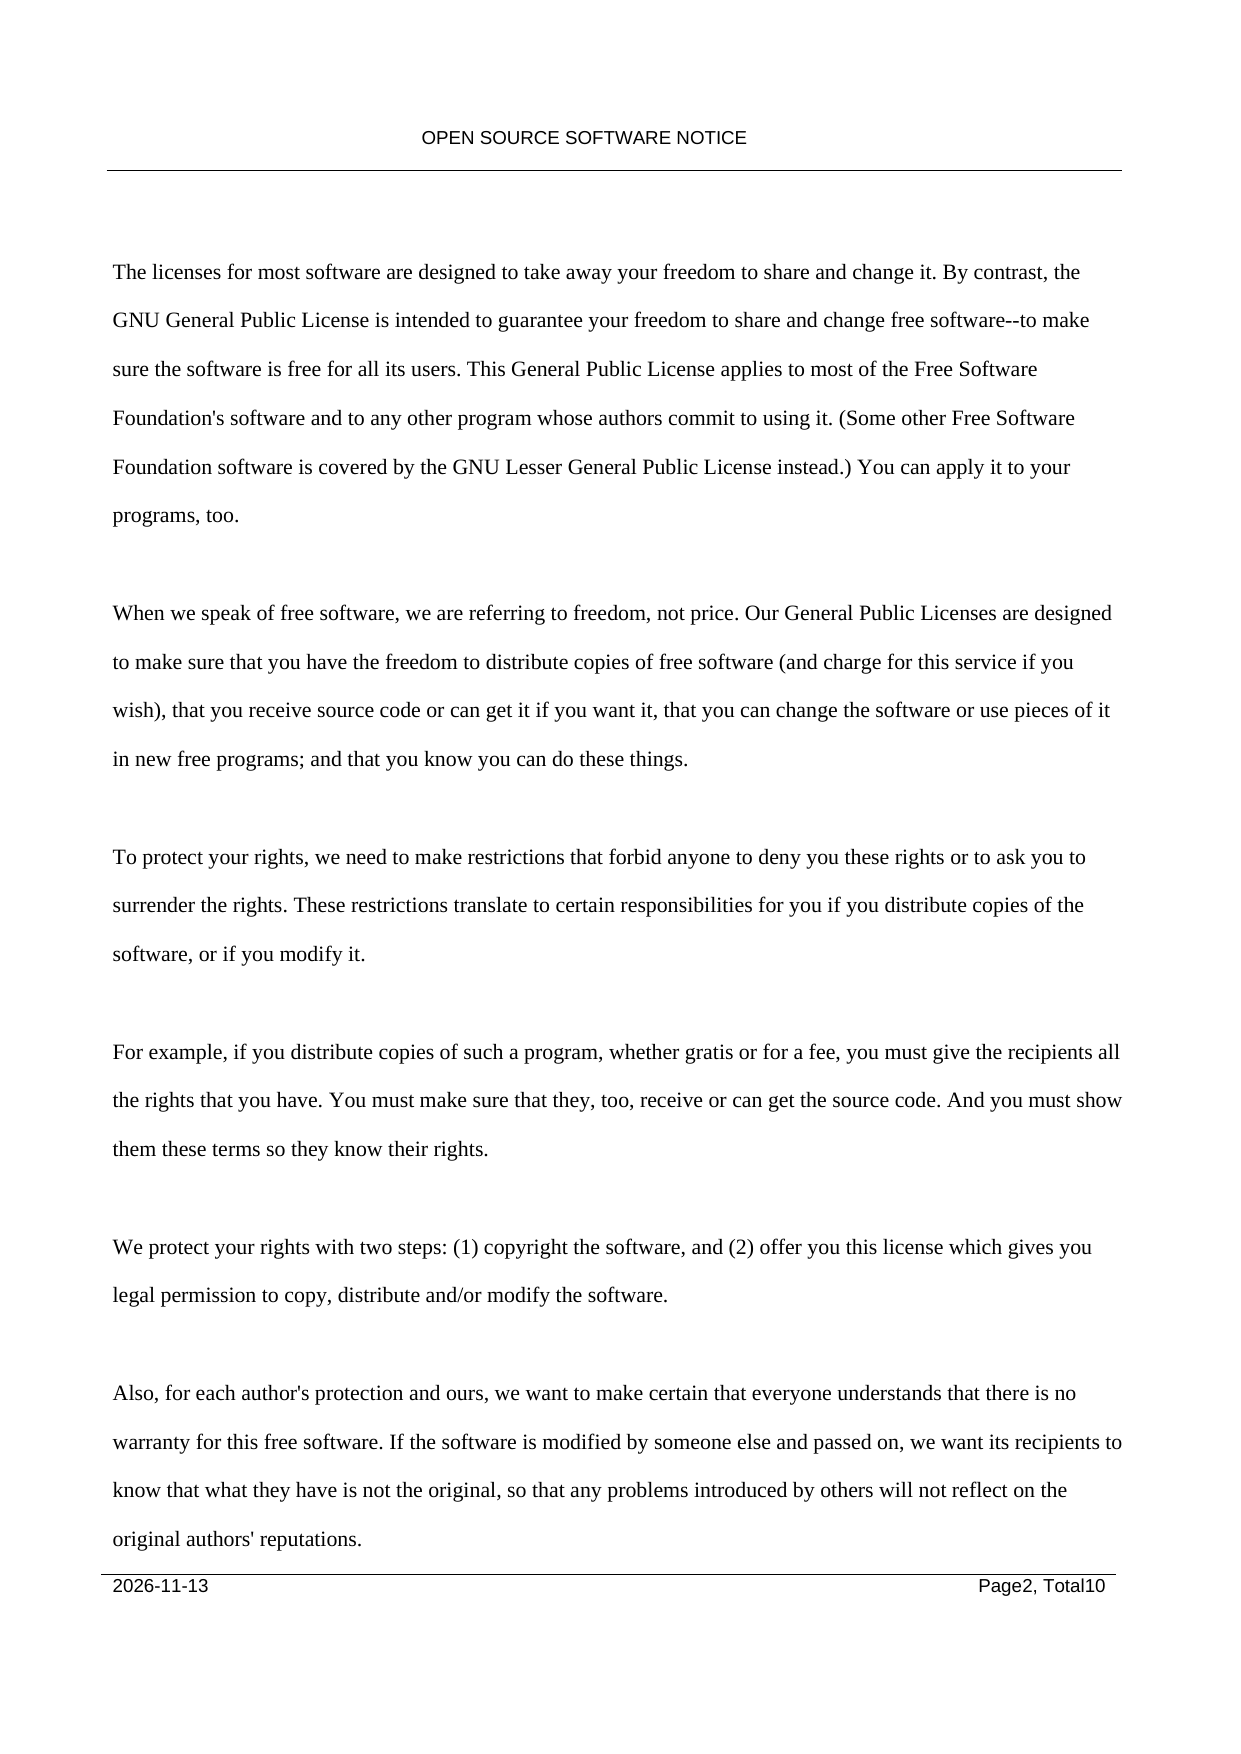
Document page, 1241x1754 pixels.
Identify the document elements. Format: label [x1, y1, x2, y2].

text [112, 206, 1128, 1555]
